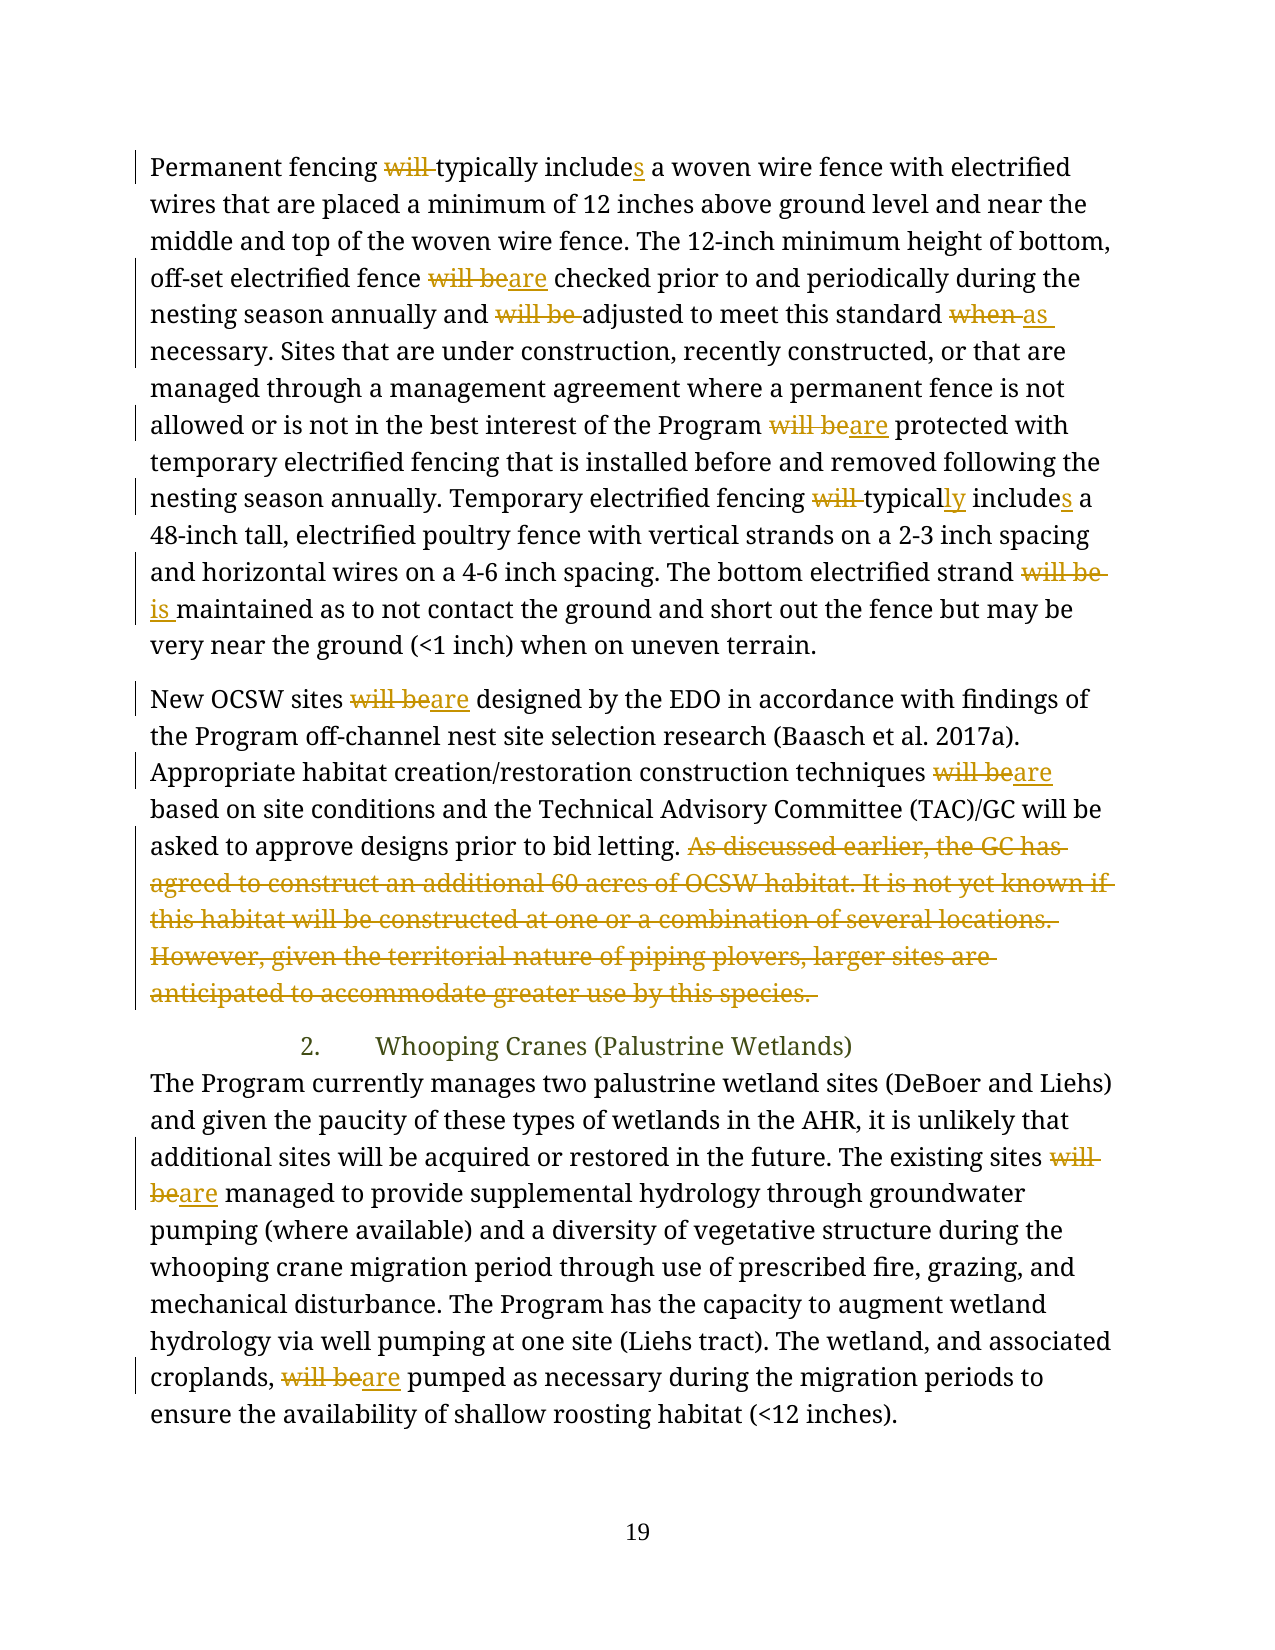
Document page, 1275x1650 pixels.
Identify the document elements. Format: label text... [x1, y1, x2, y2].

text The Program currently manages two palustrine wetland sites (DeBoer and Liehs) and given the paucity of these types of wetlands in the AHR, it is unlikely that additional sites will be acquired or restored in the future. The existing sites managed to provide supplemental hydrology through groundwater pumping (where available) and a diversity of vegetative structure during the whooping crane migration period through use of prescribed fire, grazing, and mechanical disturbance. The Program has the capacity to augment wetland hydrology via well pumping at one site (Liehs tract). The wetland, and associated croplands, pumped as necessary during the migration periods to ensure the availability of shallow roosting habitat (<12 inches). [150, 1066, 1125, 1431]
text New OCSW sites designed by the EDO in accordance with findings of the Program off-channel nest site selection research (Baasch et al. 2017a). Appropriate habitat creation/restoration construction techniques based on site conditions and the Technical Advisory Committee (TAC)/GC will be asked to approve designs prior to bid letting. [150, 681, 1125, 1010]
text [150, 150, 1125, 662]
subtitle Whooping Cranes (Palustrine Wetlands) [300, 1029, 1125, 1063]
